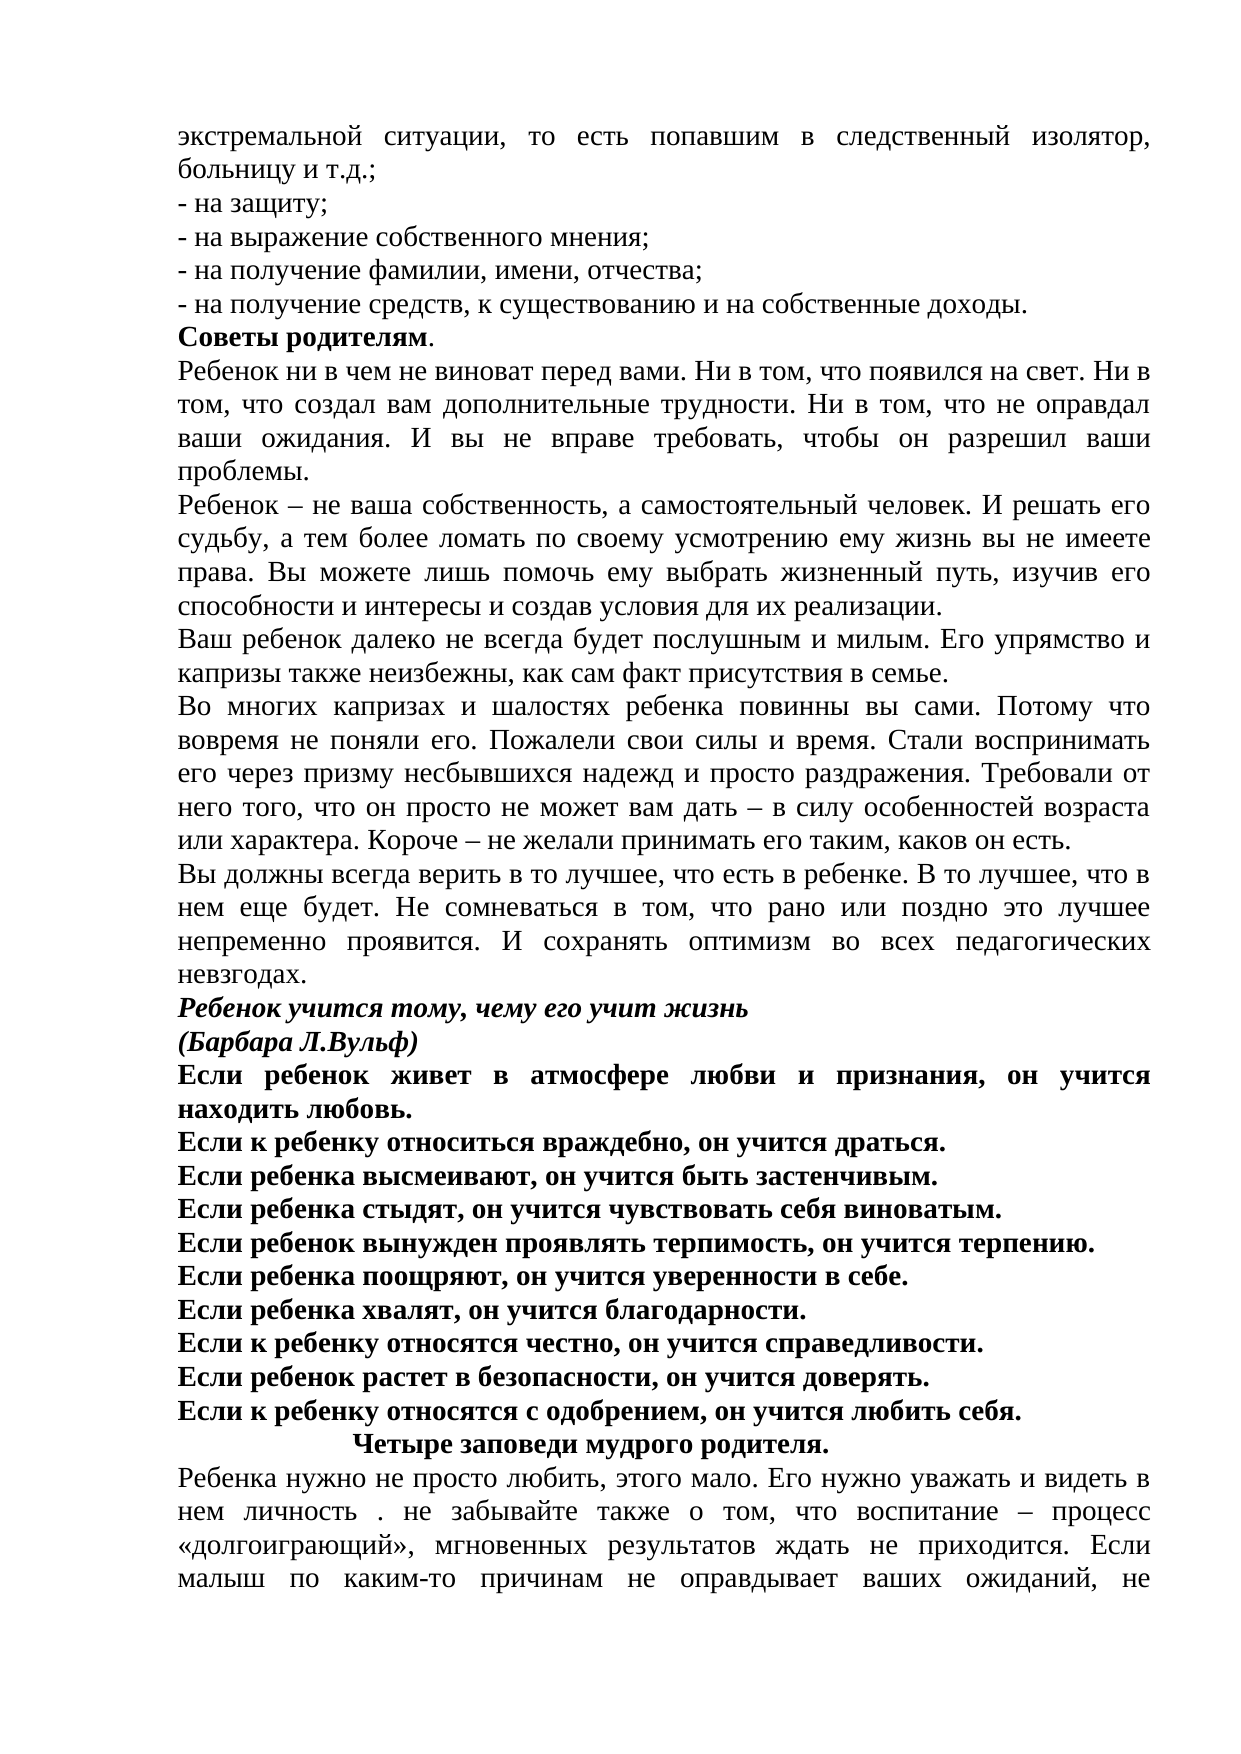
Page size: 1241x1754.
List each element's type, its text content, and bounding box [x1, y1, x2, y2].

text - на защиту; [177, 185, 1152, 219]
text Ребенок – не ваша собственность, а самостоятельный человек. И решать его судьбу, а тем более ломать по своему усмотрению ему жизнь вы не имеете права. Вы можете лишь помочь ему выбрать жизненный путь, изучив его способности и интересы и создав условия для их реализации. [177, 487, 1152, 621]
text - на получение средств, к существованию и на собственные доходы. [177, 286, 1152, 319]
text Если к ребенку относиться враждебно, он учится драться. [177, 1124, 1152, 1158]
text Если ребенка высмеивают, он учится быть застенчивым. [177, 1158, 1152, 1191]
text Если ребенка хвалят, он учится благодарности. [177, 1292, 1152, 1326]
text Если ребенка стыдят, он учится чувствовать себя виноватым. [177, 1191, 1152, 1225]
text Если ребенок растет в безопасности, он учится доверять. [177, 1359, 1152, 1393]
text Если ребенка поощряют, он учится уверенности в себе. [177, 1258, 1152, 1292]
text Если к ребенку относятся честно, он учится справедливости. [177, 1326, 1152, 1359]
text Если к ребенку относятся с одобрением, он учится любить себя. [177, 1393, 1152, 1426]
text Ребенок учится тому, чему его учит жизнь [177, 990, 1152, 1024]
text - на получение фамилии, имени, отчества; [177, 252, 1152, 286]
text Вы должны всегда верить в то лучшее, что есть в ребенке. В то лучшее, что в нем еще будет. Не сомневаться в том, что рано или поздно это лучшее непременно проявится. И сохранять оптимизм во всех педагогических невзгодах. [177, 856, 1152, 990]
text Ваш ребенок далеко не всегда будет послушным и милым. Его упрямство и капризы также неизбежны, как сам факт присутствия в семье. [177, 621, 1152, 688]
text - на выражение собственного мнения; [177, 219, 1152, 252]
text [177, 1460, 1152, 1594]
text (Барбара Л.Вульф) [177, 1024, 1152, 1057]
text Если ребенок живет в атмосфере любви и признания, он учится находить любовь. [177, 1057, 1152, 1124]
text Советы родителям. [177, 319, 1152, 353]
text Если ребенок вынужден проявлять терпимость, он учится терпению. [177, 1225, 1152, 1258]
text Четыре заповеди мудрого родителя. [177, 1426, 1152, 1460]
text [177, 118, 1152, 185]
text Во многих капризах и шалостях ребенка повинны вы сами. Потому что вовремя не поняли его. Пожалели свои силы и время. Стали воспринимать его через призму несбывшихся надежд и просто раздражения. Требовали от него того, что он просто не может вам дать – в силу особенностей возраста или характера. Короче – не желали принимать его таким, каков он есть. [177, 688, 1152, 856]
text Ребенок ни в чем не виноват перед вами. Ни в том, что появился на свет. Ни в том, что создал вам дополнительные трудности. Ни в том, что не оправдал ваши ожидания. И вы не вправе требовать, чтобы он разрешил ваши проблемы. [177, 353, 1152, 487]
